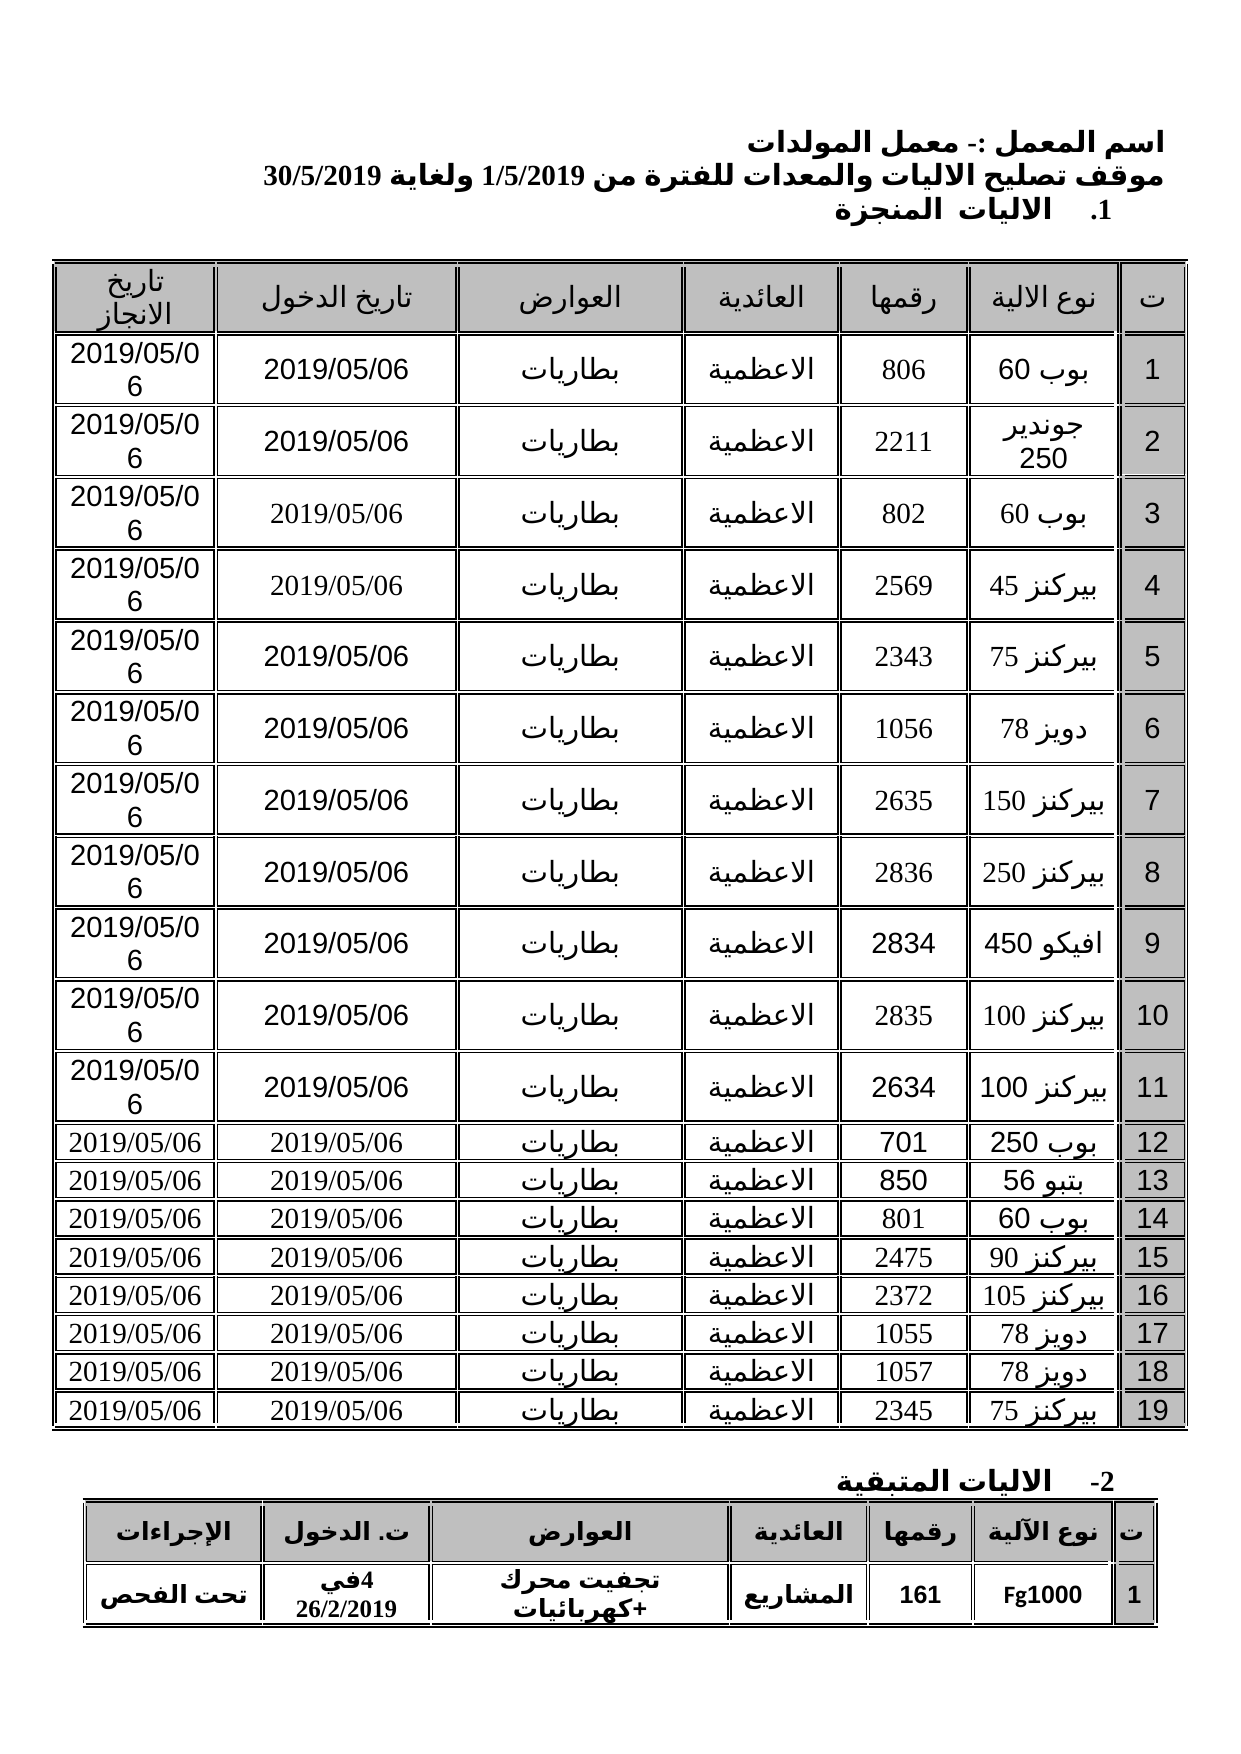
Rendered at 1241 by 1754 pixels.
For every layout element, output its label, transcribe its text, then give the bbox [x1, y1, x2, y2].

table_header رقمها [868, 1500, 973, 1561]
table_cell الاعظمية [686, 407, 837, 474]
table_cell الاعظمية [686, 623, 837, 690]
table_cell 2569 [842, 551, 966, 618]
table_cell 801 [842, 1202, 966, 1235]
table_cell الاعظمية [686, 551, 837, 618]
table_cell 2019/05/06 [218, 1278, 455, 1312]
subtitle اسم المعمل :- معمل المولدات [75, 125, 1165, 158]
table_cell 2834 [842, 910, 966, 977]
table_cell 2019/05/06 [218, 1240, 455, 1273]
table_cell 806 [842, 336, 966, 403]
table_header العوارض [431, 1502, 729, 1561]
table_cell الاعظمية [683, 1388, 839, 1426]
table_cell 2019/05/06 [218, 1316, 455, 1350]
table_cell 6 [1119, 690, 1186, 762]
text موقف تصليح الاليات والمعدات للفترة من 1/5/2019 ولغاية 30/5/2019 [75, 158, 1165, 192]
table_cell بطاريات [460, 1125, 681, 1159]
table_cell 2019/05/06 [57, 838, 213, 905]
table_cell 2836 [842, 838, 966, 905]
table_cell بيركنز 45 [968, 546, 1119, 618]
table_header نوع الالية [968, 261, 1119, 331]
table_cell 2019/05/06 [218, 1053, 455, 1120]
table_cell 7 [1119, 762, 1186, 833]
table_cell 161 [868, 1561, 973, 1623]
table_cell 2019/05/06 [57, 1240, 213, 1273]
table_cell بيركنز 75 [968, 618, 1119, 690]
table_cell 14 [1119, 1197, 1186, 1235]
table_cell 2019/05/06 [218, 766, 455, 833]
table_cell Fg1000 [973, 1561, 1113, 1623]
table_cell 2019/05/06 [218, 1355, 455, 1388]
table_cell بيركنز 250 [968, 833, 1119, 905]
table_cell الاعظمية [686, 1240, 837, 1273]
table_cell بطاريات [460, 623, 681, 690]
table_cell 2019/05/06 [218, 1202, 455, 1235]
table_cell 16 [1119, 1273, 1186, 1312]
table_cell 2019/05/06 [218, 1125, 455, 1159]
table_cell 2019/05/06 [57, 1355, 213, 1388]
table_cell بطاريات [460, 766, 681, 833]
table_cell 2019/05/06 [54, 1388, 216, 1426]
table_cell الاعظمية [686, 336, 837, 403]
table_cell 2019/05/06 [57, 1163, 213, 1197]
table_cell الاعظمية [686, 1163, 837, 1197]
table_cell 2019/05/06 [218, 551, 455, 618]
table_cell 802 [842, 479, 966, 546]
table_cell 701 [842, 1125, 966, 1159]
table_cell بيركنز 105 [968, 1273, 1119, 1312]
table_cell 19 [1119, 1388, 1186, 1426]
table_header ت [1114, 1500, 1155, 1561]
table_cell بطاريات [460, 982, 681, 1049]
table_cell الاعظمية [686, 695, 837, 762]
table_cell 11 [1119, 1049, 1186, 1120]
table_cell تحت الفحص [85, 1565, 262, 1623]
table_cell 2019/05/06 [57, 766, 213, 833]
table_cell بطاريات [460, 1240, 681, 1273]
table_cell 5 [1119, 618, 1186, 690]
table_cell 15 [1119, 1235, 1186, 1273]
table_cell 2345 [839, 1388, 968, 1426]
table_cell 2019/05/06 [57, 1202, 213, 1235]
table_cell 2019/05/06 [218, 838, 455, 905]
table_cell بطاريات [460, 1355, 681, 1388]
list الاليات المتبقية [75, 1464, 1090, 1498]
table_cell بوب 250 [968, 1120, 1119, 1159]
table_cell بيركنز 150 [968, 762, 1119, 833]
table_cell المشاريع [729, 1561, 868, 1623]
table_cell 1 [1114, 1561, 1155, 1623]
table_cell الاعظمية [686, 1316, 837, 1350]
table_cell 18 [1119, 1350, 1186, 1388]
table_cell بطاريات [460, 1316, 681, 1350]
table_cell 1057 [842, 1355, 966, 1388]
table_cell 12 [1119, 1120, 1186, 1159]
table_cell 2635 [842, 766, 966, 833]
table_cell 2211 [842, 407, 966, 474]
table_cell الاعظمية [686, 1278, 837, 1312]
table_cell 850 [842, 1163, 966, 1197]
table_cell 2019/05/06 [218, 1163, 455, 1197]
table_cell تجفيت محرك +كهربائيات [431, 1565, 729, 1623]
table_header تاريخ الانجاز [54, 261, 216, 331]
table_cell بتبو 56 [968, 1159, 1119, 1197]
table_cell الاعظمية [686, 982, 837, 1049]
table_cell 17 [1119, 1312, 1186, 1350]
table_cell افيكو 450 [968, 905, 1119, 977]
table_cell 2019/05/06 [57, 623, 213, 690]
table_cell بطاريات [460, 1202, 681, 1235]
table_cell الاعظمية [686, 766, 837, 833]
table_cell بطاريات [460, 479, 681, 546]
table_header نوع الآلية [973, 1502, 1111, 1561]
table_cell 2019/05/06 [57, 336, 213, 403]
table_cell 1056 [842, 695, 966, 762]
table_cell 2019/05/06 [57, 479, 213, 546]
list الاليات المنجزة [75, 192, 1090, 226]
table_header ت. الدخول [263, 1500, 431, 1561]
table_cell الاعظمية [686, 1202, 837, 1235]
table_cell 2019/05/06 [57, 551, 213, 618]
table_header العائدية [683, 261, 839, 331]
table_cell الاعظمية [686, 838, 837, 905]
table_cell 2019/05/06 [57, 407, 213, 474]
table_cell 1055 [842, 1316, 966, 1350]
table_cell بوب 60 [968, 475, 1119, 546]
table_header رقمها [839, 261, 968, 331]
table_cell الاعظمية [686, 1125, 837, 1159]
table_cell الاعظمية [686, 479, 837, 546]
table_cell 1 [1119, 331, 1186, 403]
table_cell 2019/05/06 [57, 1053, 213, 1120]
table_cell بيركنز 100 [968, 1049, 1119, 1120]
table_cell دويز 78 [968, 1350, 1119, 1388]
table_cell بطاريات [460, 1163, 681, 1197]
table_cell 2019/05/06 [57, 982, 213, 1049]
table_cell بطاريات [460, 838, 681, 905]
table_cell بطاريات [457, 1388, 683, 1426]
table_header العوارض [457, 261, 683, 331]
table_cell بطاريات [460, 1278, 681, 1312]
table_cell 2019/05/06 [57, 695, 213, 762]
table_cell 2019/05/06 [218, 479, 455, 546]
table_cell بطاريات [460, 1053, 681, 1120]
table_cell 2019/05/06 [57, 1125, 213, 1159]
table_cell 9 [1119, 905, 1186, 977]
table_cell 2019/05/06 [216, 1392, 457, 1426]
table_cell بيركنز 75 [968, 1388, 1119, 1426]
table_cell 2634 [842, 1053, 966, 1120]
table_cell 8 [1119, 833, 1186, 905]
table_cell 2372 [842, 1278, 966, 1312]
table_cell بطاريات [460, 407, 681, 474]
table_cell 3 [1119, 475, 1186, 546]
table_cell 2835 [842, 982, 966, 1049]
table_cell 2019/05/06 [57, 910, 213, 977]
table_cell الاعظمية [686, 1355, 837, 1388]
table_cell 4في 26/2/2019 [263, 1561, 431, 1623]
table_cell 2 [1119, 403, 1186, 474]
table_cell بطاريات [460, 336, 681, 403]
table_cell 2019/05/06 [218, 407, 455, 474]
table_cell الاعظمية [686, 1053, 837, 1120]
table_cell 2019/05/06 [57, 1278, 213, 1312]
table_cell 2019/05/06 [57, 1316, 213, 1350]
table_cell بطاريات [460, 695, 681, 762]
table_cell بوب 60 [968, 331, 1119, 403]
table_cell 2019/05/06 [218, 695, 455, 762]
table_cell الاعظمية [686, 910, 837, 977]
table_cell 2019/05/06 [218, 982, 455, 1049]
table_cell 2475 [842, 1240, 966, 1273]
table_cell 2019/05/06 [218, 910, 455, 977]
table_cell بيركنز 90 [968, 1235, 1119, 1273]
table_cell 13 [1119, 1159, 1186, 1197]
table_header ت [1119, 261, 1186, 331]
table_cell 2019/05/06 [218, 336, 455, 403]
table_cell جوندير 250 [968, 403, 1119, 474]
table_cell 2343 [842, 623, 966, 690]
table_cell 2019/05/06 [218, 623, 455, 690]
table_header العائدية [729, 1500, 868, 1561]
table_cell بوب 60 [968, 1197, 1119, 1235]
table_cell بيركنز 100 [968, 977, 1119, 1049]
table_cell بطاريات [460, 910, 681, 977]
table_header الإجراءات [85, 1502, 262, 1561]
table_cell دويز 78 [968, 1312, 1119, 1350]
table_cell دويز 78 [968, 690, 1119, 762]
table_header تاريخ الدخول [216, 263, 457, 331]
table_cell 10 [1119, 977, 1186, 1049]
table_cell 4 [1119, 546, 1186, 618]
table_cell بطاريات [460, 551, 681, 618]
